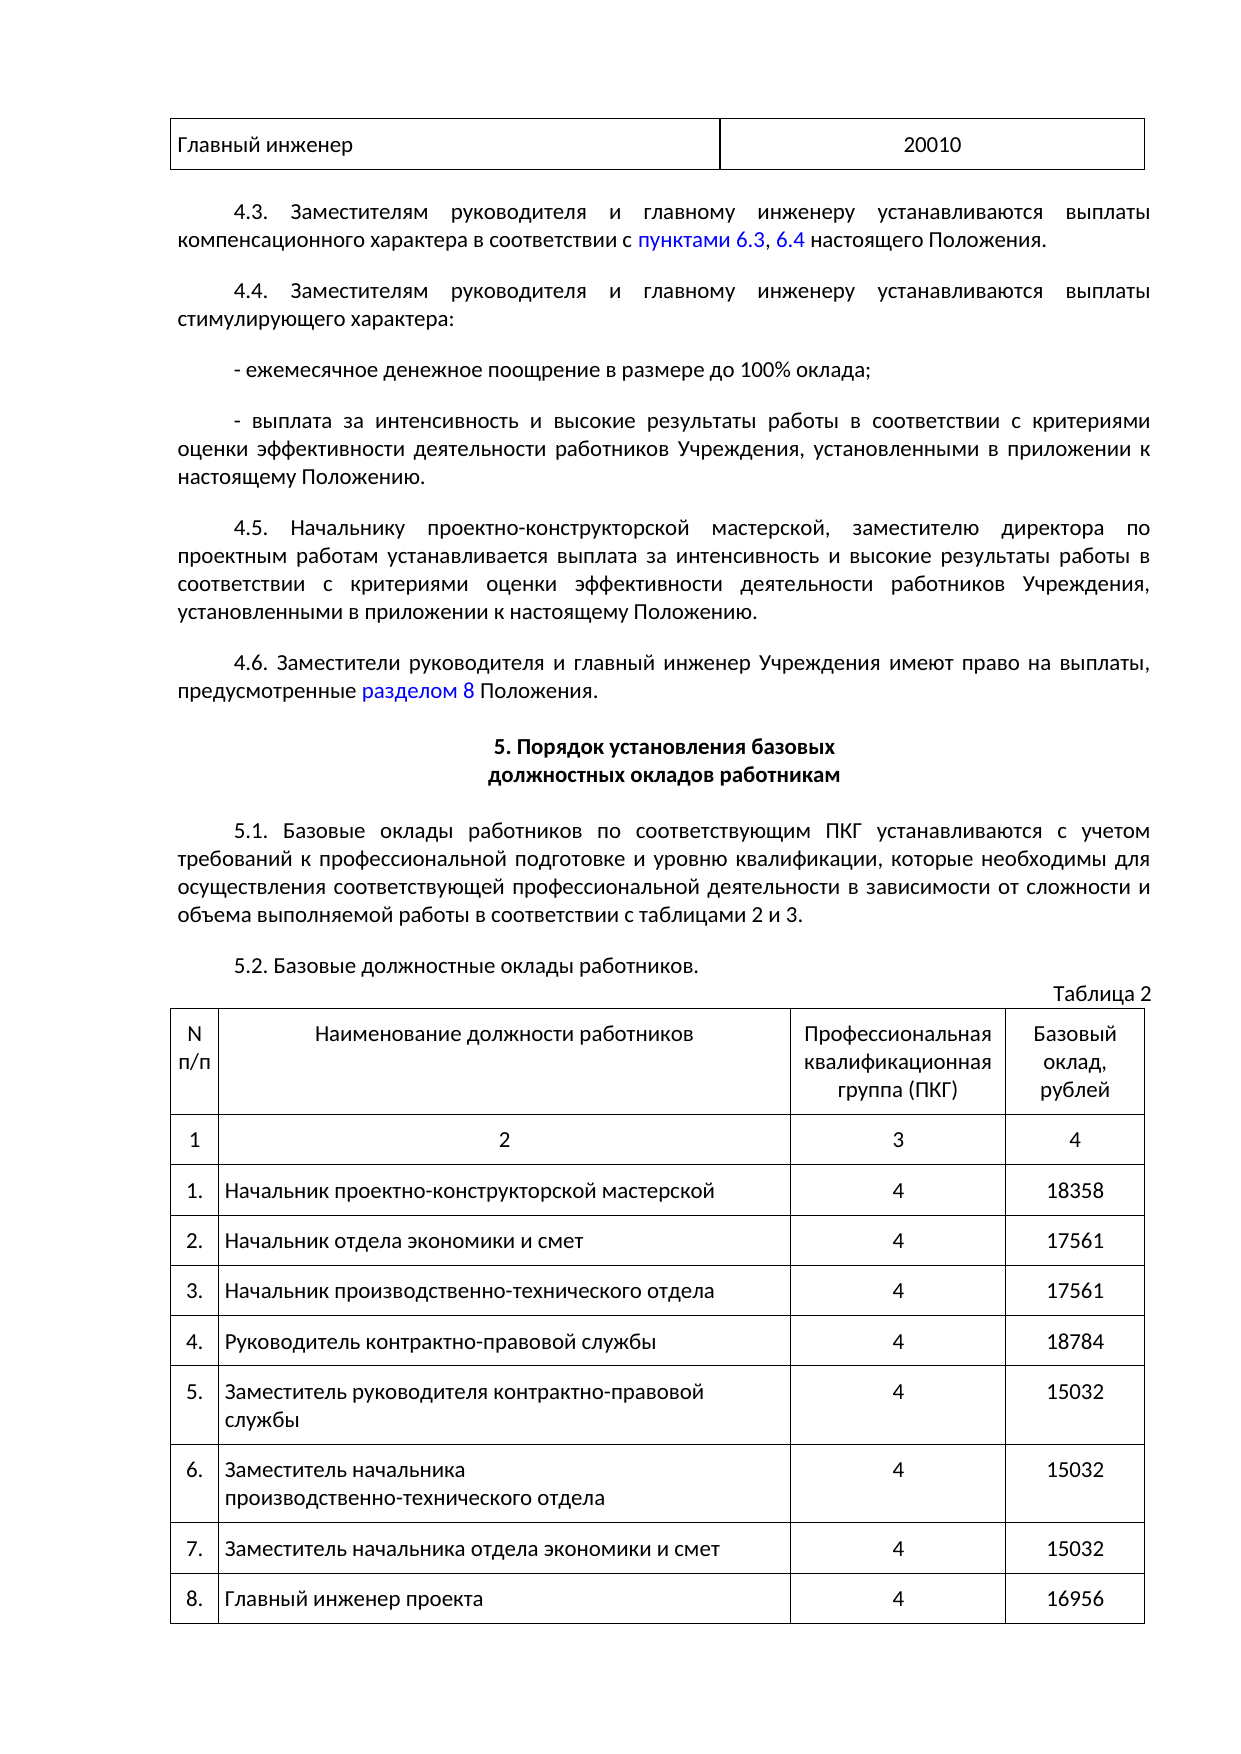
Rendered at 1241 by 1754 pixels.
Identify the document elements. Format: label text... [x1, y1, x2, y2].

table_cell Главный инженер [171, 119, 719, 168]
table_cell 1. [171, 1165, 218, 1214]
table_cell 4 [791, 1165, 1005, 1214]
table_cell 4 [791, 1216, 1005, 1265]
table_header Профессиональная квалификационная группа (ПКГ) [791, 1009, 1005, 1114]
table_cell 4 [791, 1445, 1005, 1522]
table_cell 6. [171, 1445, 218, 1522]
title должностных окладов работникам [177, 760, 1152, 788]
table_cell 15032 [1006, 1523, 1144, 1572]
text 5.2. Базовые должностные оклады работников. [177, 951, 1152, 979]
table_cell 16956 [1006, 1574, 1144, 1623]
table_cell 18784 [1006, 1316, 1144, 1365]
table_cell 7. [171, 1523, 218, 1572]
text 4.6. Заместители руководителя и главный инженер Учреждения имеют право на выплаты, предусмотренные разделом 8 Положения. [177, 648, 1152, 704]
table_cell 15032 [1006, 1445, 1144, 1522]
text Таблица 2 [177, 979, 1152, 1007]
table_cell 2. [171, 1216, 218, 1265]
table_cell Заместитель начальника производственно-технического отдела [219, 1445, 790, 1522]
table_cell 2 [219, 1115, 790, 1164]
table_cell Начальник отдела экономики и смет [219, 1216, 790, 1265]
text 4.3. Заместителям руководителя и главному инженеру устанавливаются выплаты компенсационного характера в соответствии с пунктами 6.3, 6.4 настоящего Положения. [177, 197, 1152, 253]
table_cell 4 [791, 1366, 1005, 1444]
table_cell 18358 [1006, 1165, 1144, 1214]
table_cell 4 [791, 1266, 1005, 1315]
table_cell Заместитель руководителя контрактно-правовой службы [219, 1366, 790, 1444]
table_cell 4 [791, 1316, 1005, 1365]
table_cell 15032 [1006, 1366, 1144, 1444]
table_cell Начальник проектно-конструкторской мастерской [219, 1165, 790, 1214]
table_cell 4 [791, 1574, 1005, 1623]
table_cell 4 [1006, 1115, 1144, 1164]
table_cell 5. [171, 1366, 218, 1444]
text 5.1. Базовые оклады работников по соответствующим ПКГ устанавливаются с учетом требований к профессиональной подготовке и уровню квалификации, которые необходимы для осуществления соответствующей профессиональной деятельности в зависимости от сложности и объема выполняемой работы в соответствии с таблицами 2 и 3. [177, 816, 1152, 928]
table_cell 3. [171, 1266, 218, 1315]
text 4.4. Заместителям руководителя и главному инженеру устанавливаются выплаты стимулирующего характера: [177, 276, 1152, 332]
table_header Наименование должности работников [219, 1009, 790, 1114]
table_cell 3 [791, 1115, 1005, 1164]
text 4.5. Начальнику проектно-конструкторской мастерской, заместителю директора по проектным работам устанавливается выплата за интенсивность и высокие результаты работы в соответствии с критериями оценки эффективности деятельности работников Учреждения, установленными в приложении к настоящему Положению. [177, 513, 1152, 625]
table_cell 8. [171, 1574, 218, 1623]
table_cell 4 [791, 1523, 1005, 1572]
text - выплата за интенсивность и высокие результаты работы в соответствии с критериями оценки эффективности деятельности работников Учреждения, установленными в приложении к настоящему Положению. [177, 406, 1152, 490]
table_header N п/п [171, 1009, 218, 1114]
text - ежемесячное денежное поощрение в размере до 100% оклада; [177, 355, 1152, 383]
table_cell Руководитель контрактно-правовой службы [219, 1316, 790, 1365]
table_cell 17561 [1006, 1216, 1144, 1265]
table_cell Заместитель начальника отдела экономики и смет [219, 1523, 790, 1572]
table_cell Начальник производственно-технического отдела [219, 1266, 790, 1315]
table_cell 1 [171, 1115, 218, 1164]
table_cell Главный инженер проекта [219, 1574, 790, 1623]
table_header Базовый оклад, рублей [1006, 1009, 1144, 1114]
table_cell 4. [171, 1316, 218, 1365]
title 5. Порядок установления базовых [177, 732, 1152, 760]
table_cell 17561 [1006, 1266, 1144, 1315]
table_cell 20010 [721, 119, 1144, 168]
